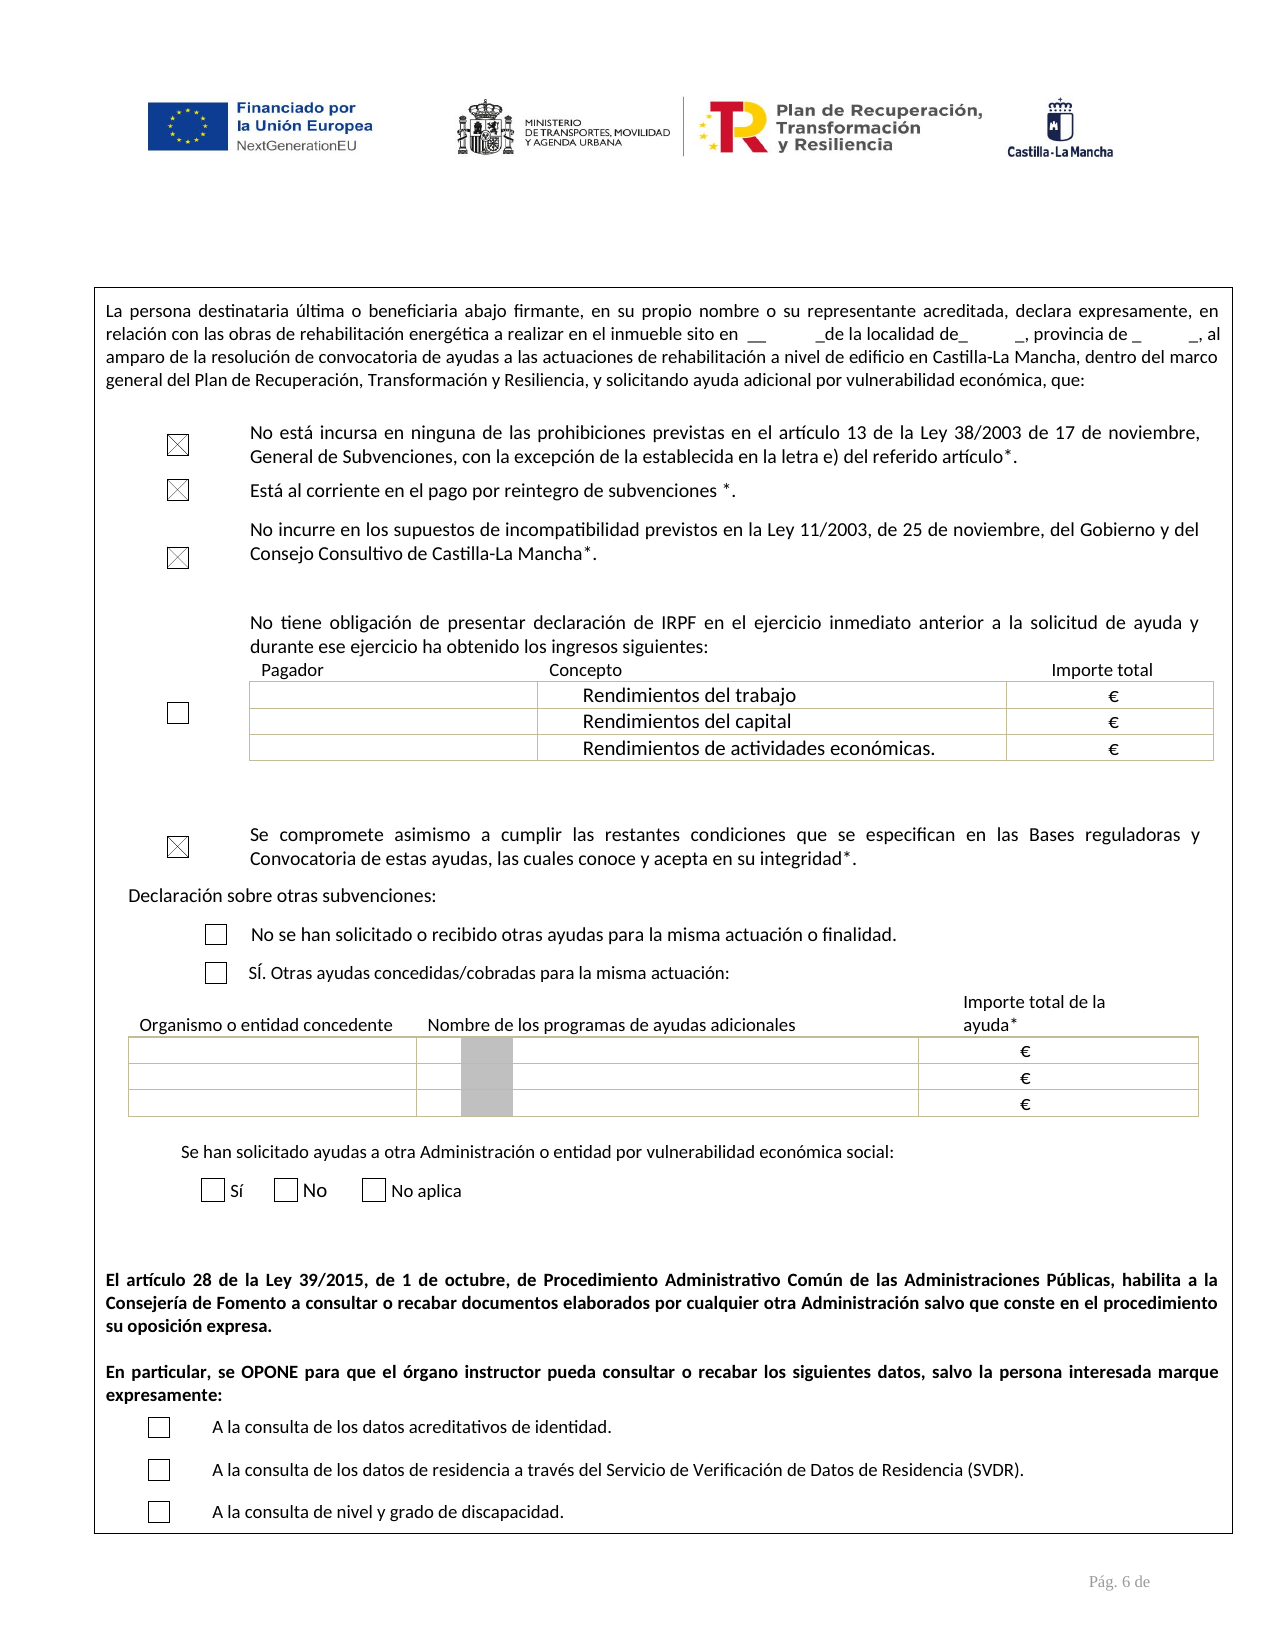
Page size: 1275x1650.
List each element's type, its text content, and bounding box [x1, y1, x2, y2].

picture [93, 37, 1161, 211]
